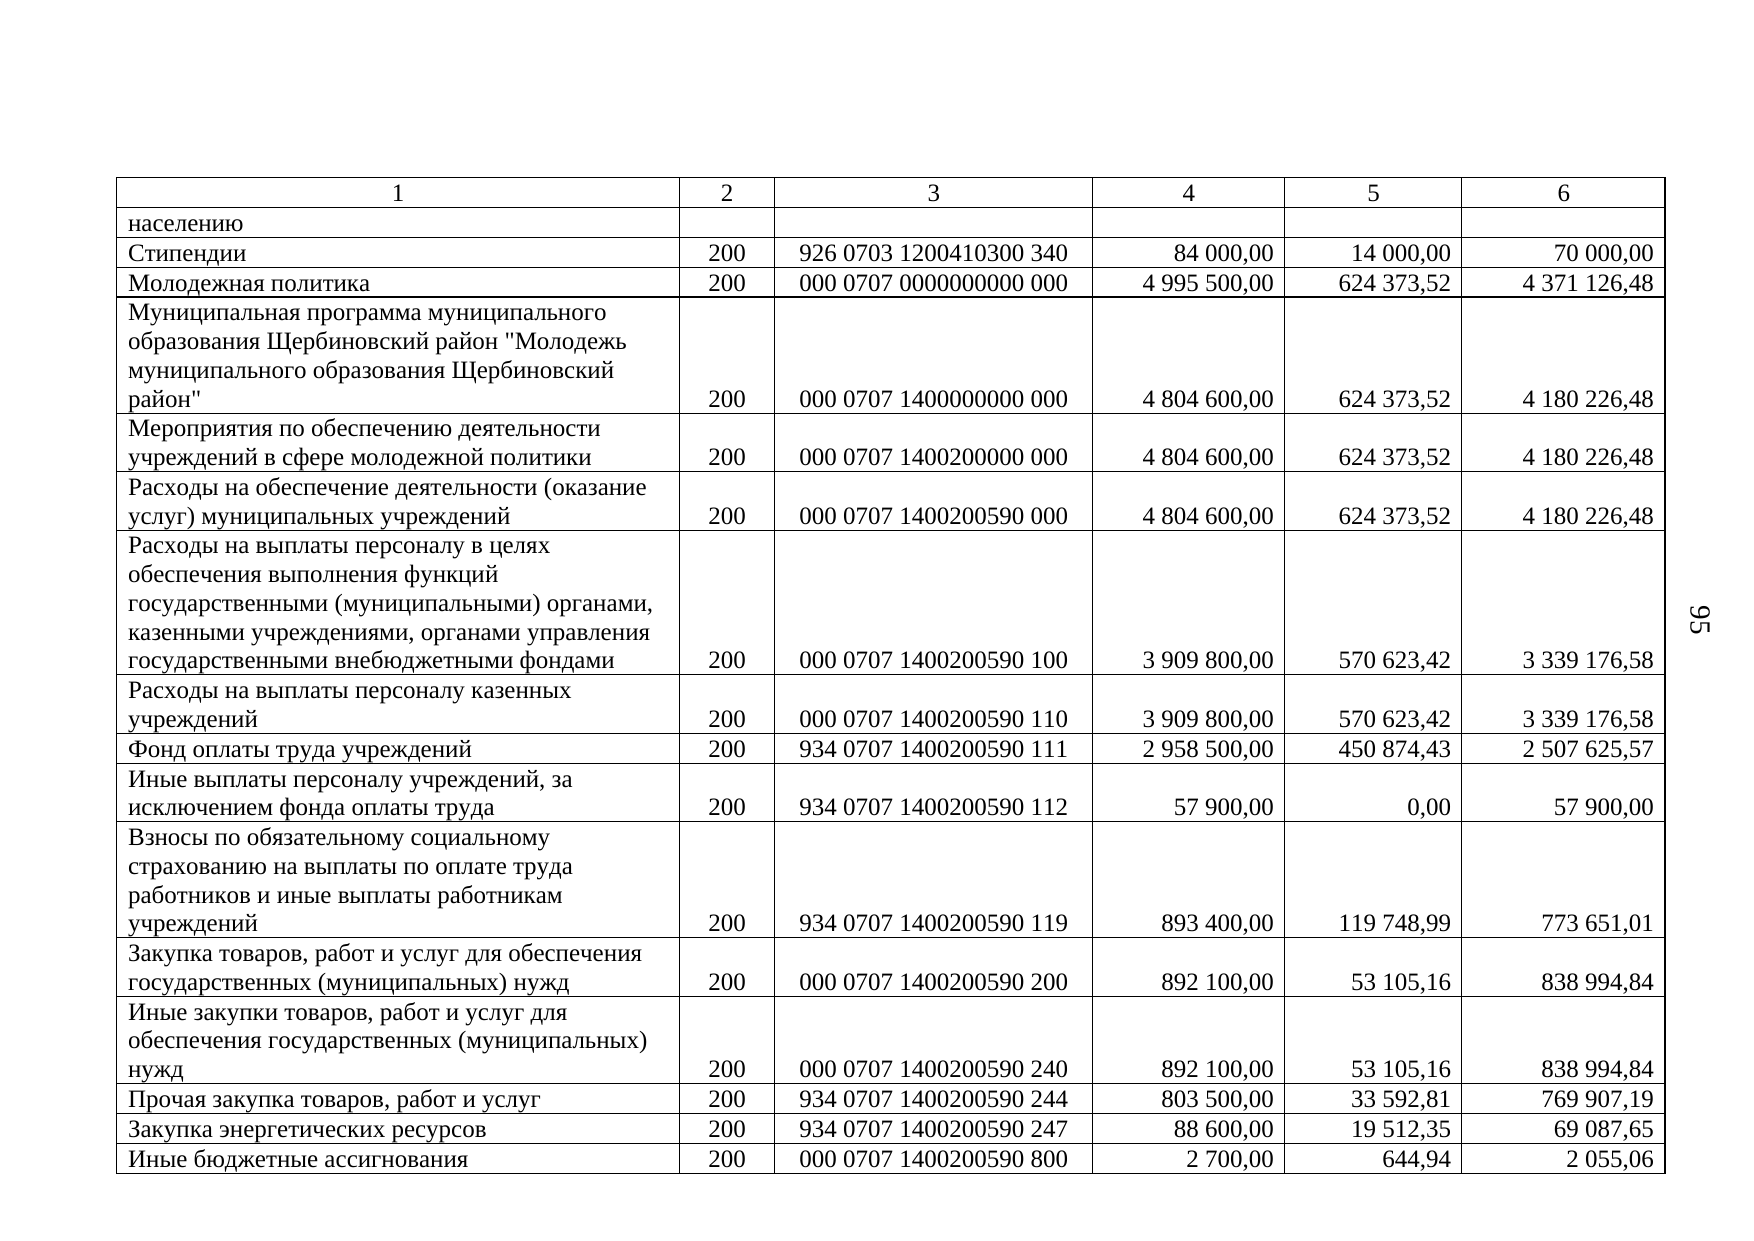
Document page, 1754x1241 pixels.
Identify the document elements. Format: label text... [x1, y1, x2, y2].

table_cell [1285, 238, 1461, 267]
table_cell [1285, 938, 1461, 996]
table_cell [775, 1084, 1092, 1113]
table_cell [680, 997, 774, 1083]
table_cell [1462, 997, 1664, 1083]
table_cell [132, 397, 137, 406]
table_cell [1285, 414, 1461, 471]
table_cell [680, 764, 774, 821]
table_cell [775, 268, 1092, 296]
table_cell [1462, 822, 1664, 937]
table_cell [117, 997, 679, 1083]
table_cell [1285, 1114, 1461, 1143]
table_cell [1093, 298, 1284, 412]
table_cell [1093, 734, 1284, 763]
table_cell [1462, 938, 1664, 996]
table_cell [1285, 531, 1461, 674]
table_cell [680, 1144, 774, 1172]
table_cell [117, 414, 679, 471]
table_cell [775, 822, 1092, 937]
table_header 2 [680, 178, 774, 207]
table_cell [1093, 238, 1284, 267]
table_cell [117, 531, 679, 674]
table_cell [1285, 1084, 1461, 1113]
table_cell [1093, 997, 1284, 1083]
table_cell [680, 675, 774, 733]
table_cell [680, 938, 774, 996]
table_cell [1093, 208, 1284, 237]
table_header 5 [1285, 178, 1461, 207]
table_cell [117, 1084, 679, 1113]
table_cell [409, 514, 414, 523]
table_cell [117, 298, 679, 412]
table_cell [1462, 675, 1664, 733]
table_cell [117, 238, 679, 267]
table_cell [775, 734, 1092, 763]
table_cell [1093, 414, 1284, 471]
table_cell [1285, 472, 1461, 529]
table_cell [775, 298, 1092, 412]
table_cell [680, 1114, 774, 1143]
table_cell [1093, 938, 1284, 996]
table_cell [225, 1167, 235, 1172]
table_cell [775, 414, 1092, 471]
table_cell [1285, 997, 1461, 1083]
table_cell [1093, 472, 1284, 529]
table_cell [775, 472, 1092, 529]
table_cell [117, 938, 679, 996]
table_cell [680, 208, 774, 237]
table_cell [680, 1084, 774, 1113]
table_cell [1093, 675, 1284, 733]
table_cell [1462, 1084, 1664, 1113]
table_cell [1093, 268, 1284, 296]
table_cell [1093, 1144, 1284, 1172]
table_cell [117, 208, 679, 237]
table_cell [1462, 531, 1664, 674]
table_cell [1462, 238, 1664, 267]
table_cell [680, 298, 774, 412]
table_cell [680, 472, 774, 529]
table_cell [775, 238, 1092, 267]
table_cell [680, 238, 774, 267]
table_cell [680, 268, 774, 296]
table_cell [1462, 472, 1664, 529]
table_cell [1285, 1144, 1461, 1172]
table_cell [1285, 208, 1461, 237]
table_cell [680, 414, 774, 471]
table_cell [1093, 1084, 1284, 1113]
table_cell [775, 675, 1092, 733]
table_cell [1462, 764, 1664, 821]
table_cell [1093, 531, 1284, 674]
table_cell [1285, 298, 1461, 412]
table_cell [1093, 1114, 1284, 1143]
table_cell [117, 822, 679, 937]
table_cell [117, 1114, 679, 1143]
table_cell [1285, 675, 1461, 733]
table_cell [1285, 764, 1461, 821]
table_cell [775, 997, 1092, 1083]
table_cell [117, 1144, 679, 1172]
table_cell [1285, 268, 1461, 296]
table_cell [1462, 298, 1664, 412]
table_header 4 [1093, 178, 1284, 207]
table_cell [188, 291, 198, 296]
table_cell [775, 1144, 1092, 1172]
table_header 6 [1462, 178, 1664, 207]
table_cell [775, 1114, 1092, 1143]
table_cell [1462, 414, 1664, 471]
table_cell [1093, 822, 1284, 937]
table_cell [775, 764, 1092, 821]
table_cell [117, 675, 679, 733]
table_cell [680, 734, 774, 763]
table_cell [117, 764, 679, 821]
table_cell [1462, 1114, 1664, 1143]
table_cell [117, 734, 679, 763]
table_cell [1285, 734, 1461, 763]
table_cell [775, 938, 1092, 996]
table_header 3 [775, 178, 1092, 207]
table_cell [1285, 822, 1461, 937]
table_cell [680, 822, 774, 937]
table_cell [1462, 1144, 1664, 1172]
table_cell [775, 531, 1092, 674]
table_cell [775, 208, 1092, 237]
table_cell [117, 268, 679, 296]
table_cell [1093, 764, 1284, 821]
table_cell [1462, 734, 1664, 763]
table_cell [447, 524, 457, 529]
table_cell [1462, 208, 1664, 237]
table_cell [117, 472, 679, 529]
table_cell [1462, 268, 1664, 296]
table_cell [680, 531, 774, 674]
table_header 1 [117, 178, 679, 207]
